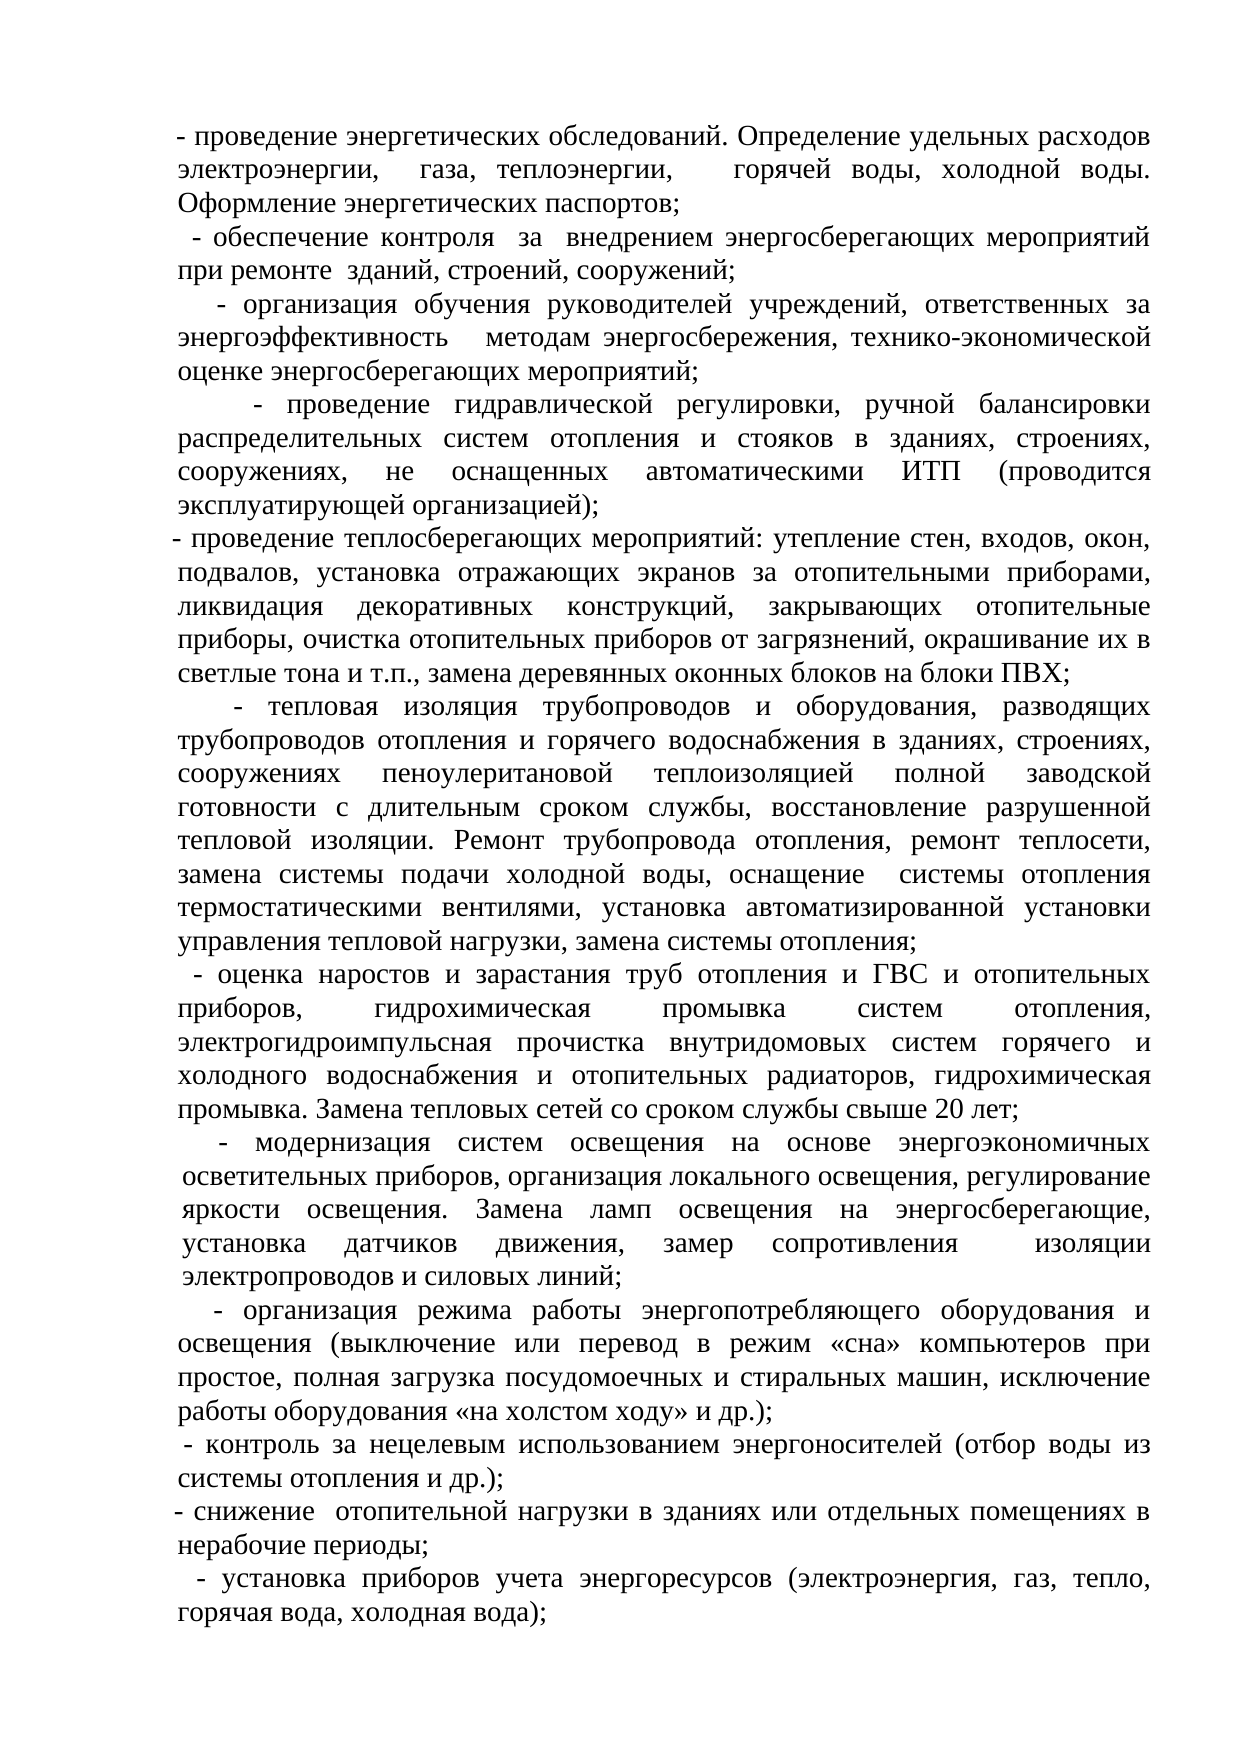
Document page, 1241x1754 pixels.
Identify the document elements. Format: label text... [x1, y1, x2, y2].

text - оценка наростов и зарастания труб отопления и ГВС и отопительных приборов, гидрохимическая промывка систем отопления, электрогидроимпульсная прочистка внутридомовых систем горячего и холодного водоснабжения и отопительных радиаторов, гидрохимическая промывка. Замена тепловых сетей со сроком службы свыше 20 лет; [133, 957, 1152, 1124]
text - проведение гидравлической регулировки, ручной балансировки распределительных систем отопления и стояков в зданиях, строениях, сооружениях, не оснащенных автоматическими ИТП (проводится эксплуатирующей организацией); [133, 386, 1152, 521]
text - контроль за нецелевым использованием энергоносителей (отбор воды из системы отопления и др.); [133, 1426, 1152, 1493]
text - организация обучения руководителей учреждений, ответственных за энергоэффективность методам энергосбережения, технико-экономической оценке энергосберегающих мероприятий; [133, 286, 1152, 386]
text - установка приборов учета энергоресурсов (электроэнергия, газ, тепло, горячая вода, холодная вода); [133, 1560, 1152, 1627]
text - модернизация систем освещения на основе энергоэкономичных осветительных приборов, организация локального освещения, регулирование яркости освещения. Замена ламп освещения на энергосберегающие, установка датчиков движения, замер сопротивления изоляции электропроводов и силовых линий; [137, 1124, 1152, 1292]
text - снижение отопительной нагрузки в зданиях или отдельных помещениях в нерабочие периоды; [133, 1493, 1152, 1560]
text - обеспечение контроля за внедрением энергосберегающих мероприятий при ремонте зданий, строений, сооружений; [133, 219, 1152, 286]
text - проведение энергетических обследований. Определение удельных расходов электроэнергии, газа, теплоэнергии, горячей воды, холодной воды. Оформление энергетических паспортов; [133, 118, 1152, 219]
text - проведение теплосберегающих мероприятий: утепление стен, входов, окон, подвалов, установка отражающих экранов за отопительными приборами, ликвидация декоративных конструкций, закрывающих отопительные приборы, очистка отопительных приборов от загрязнений, окрашивание их в светлые тона и т.п., замена деревянных оконных блоков на блоки ПВХ; [133, 521, 1152, 688]
text - организация режима работы энергопотребляющего оборудования и освещения (выключение или перевод в режим «сна» компьютеров при простое, полная загрузка посудомоечных и стиральных машин, исключение работы оборудования «на холстом ходу» и др.); [133, 1292, 1152, 1426]
text - тепловая изоляция трубопроводов и оборудования, разводящих трубопроводов отопления и горячего водоснабжения в зданиях, строениях, сооружениях пеноулеритановой теплоизоляцией полной заводской готовности с длительным сроком службы, восстановление разрушенной тепловой изоляции. Ремонт трубопровода отопления, ремонт теплосети, замена системы подачи холодной воды, оснащение системы отопления термостатическими вентилями, установка автоматизированной установки управления тепловой нагрузки, замена системы отопления; [133, 688, 1152, 957]
